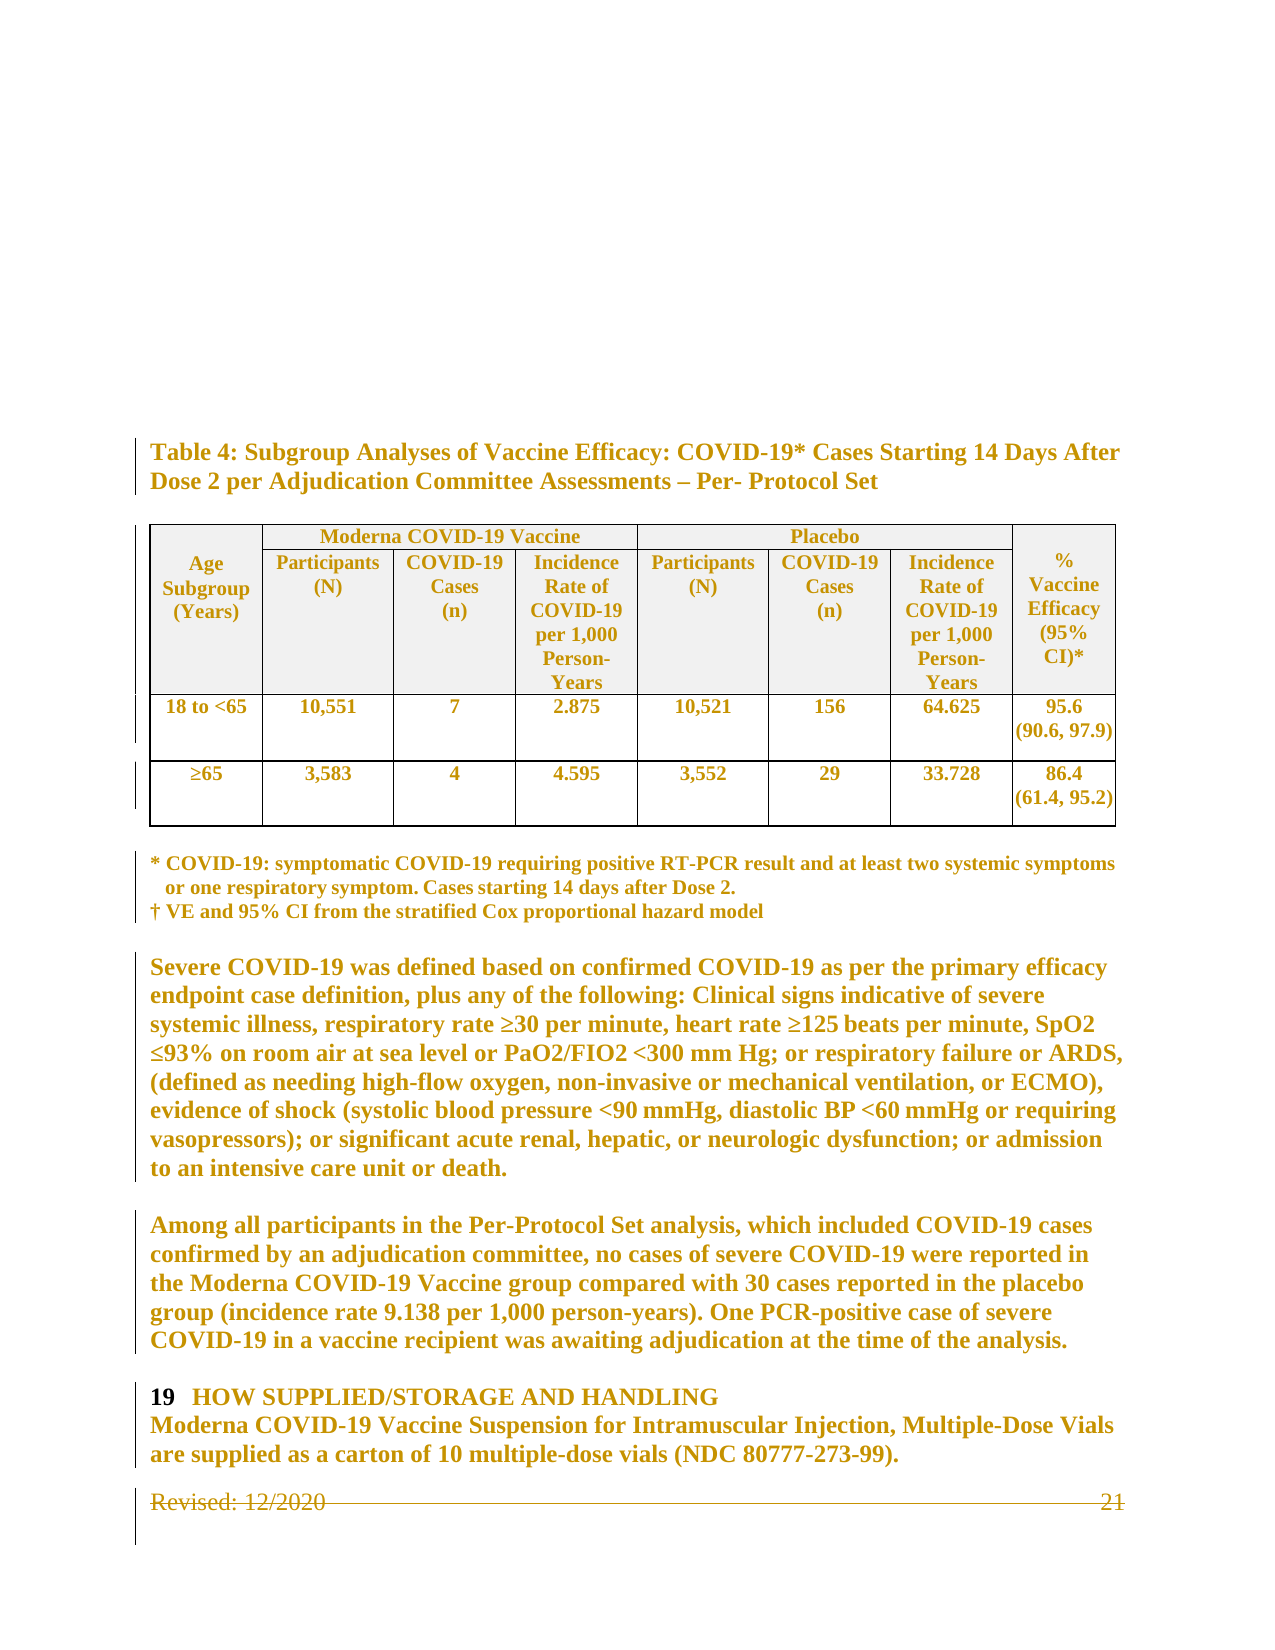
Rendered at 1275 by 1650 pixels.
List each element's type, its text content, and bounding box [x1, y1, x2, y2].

table_cell COVID-19 Cases (n) [394, 550, 515, 693]
text * COVID-19: symptomatic COVID-19 requiring positive RT-PCR result and at least two systemic symptoms or one respiratory symptom. Cases starting 14 days after Dose 2. [150, 851, 1125, 899]
table_cell Participants (N) [638, 550, 768, 693]
subtitle Among all participants in the Per-Protocol Set analysis, which included COVID-19 cases confirmed by an adjudication committee, no cases of severe COVID-19 were reported in the Moderna COVID-19 Vaccine group compared with 30 cases reported in the placebo group (incidence rate 9.138 per 1,000 person-years). One PCR-positive case of severe COVID-19 in a vaccine recipient was awaiting adjudication at the time of the analysis. [150, 1210, 1125, 1354]
table_cell 2.875 [516, 695, 637, 760]
table_header Moderna COVID-19 Vaccine [263, 525, 637, 549]
table_cell 95.6 (90.6, 97.9) [1013, 695, 1115, 760]
table_cell 33.728 [891, 762, 1012, 825]
table_cell 29 [769, 762, 890, 825]
table_cell 4.595 [516, 762, 637, 825]
table_cell 86.4 (61.4, 95.2) [1013, 762, 1115, 825]
subtitle HOW SUPPLIED/STORAGE AND HANDLING [150, 1382, 1125, 1411]
table_cell 156 [769, 695, 890, 760]
text † VE and 95% CI from the stratified Cox proportional hazard model [150, 899, 1125, 923]
table_cell Participants (N) [263, 550, 393, 693]
table_header Age Subgroup (Years) [151, 525, 262, 693]
table_header % Vaccine Efficacy (95% CI)* [1013, 525, 1115, 693]
subtitle Table 4: Subgroup Analyses of Vaccine Efficacy: COVID-19* Cases Starting 14 Days After Dose 2 per Adjudication Committee Assessments – Per- Protocol Set [150, 437, 1125, 495]
table_cell 3,583 [263, 762, 393, 825]
table_cell 64.625 [891, 695, 1012, 760]
text Moderna COVID-19 Vaccine Suspension for Intramuscular Injection, Multiple-Dose Vials are supplied as a carton of 10 multiple-dose vials (NDC 80777-273-99). [150, 1411, 1125, 1468]
table_cell 3,552 [638, 762, 768, 825]
table_cell Incidence Rate of COVID-19 per 1,000 Person-Years [891, 550, 1012, 693]
table_header Placebo [638, 525, 1012, 549]
table_cell 10,551 [263, 695, 393, 760]
table_cell 18 to <65 [151, 695, 262, 760]
table_cell COVID-19 Cases (n) [769, 550, 890, 693]
table_cell 7 [394, 695, 515, 760]
text Severe COVID-19 was defined based on confirmed COVID-19 as per the primary efficacy endpoint case definition, plus any of the following: Clinical signs indicative of severe systemic illness, respiratory rate ≥30 per minute, heart rate ≥125 beats per minute, SpO2 ≤93% on room air at sea level or PaO2/FIO2 <300 mm Hg; or respiratory failure or ARDS, (defined as needing high-flow oxygen, non-invasive or mechanical ventilation, or ECMO), evidence of shock (systolic blood pressure <90 mmHg, diastolic BP <60 mmHg or requiring vasopressors); or significant acute renal, hepatic, or neurologic dysfunction; or admission to an intensive care unit or death. [150, 952, 1125, 1182]
table_cell Incidence Rate of COVID-19 per 1,000 Person-Years [516, 550, 637, 693]
table_cell 4 [394, 762, 515, 825]
table_cell 10,521 [638, 695, 768, 760]
table_cell ≥65 [151, 762, 262, 825]
